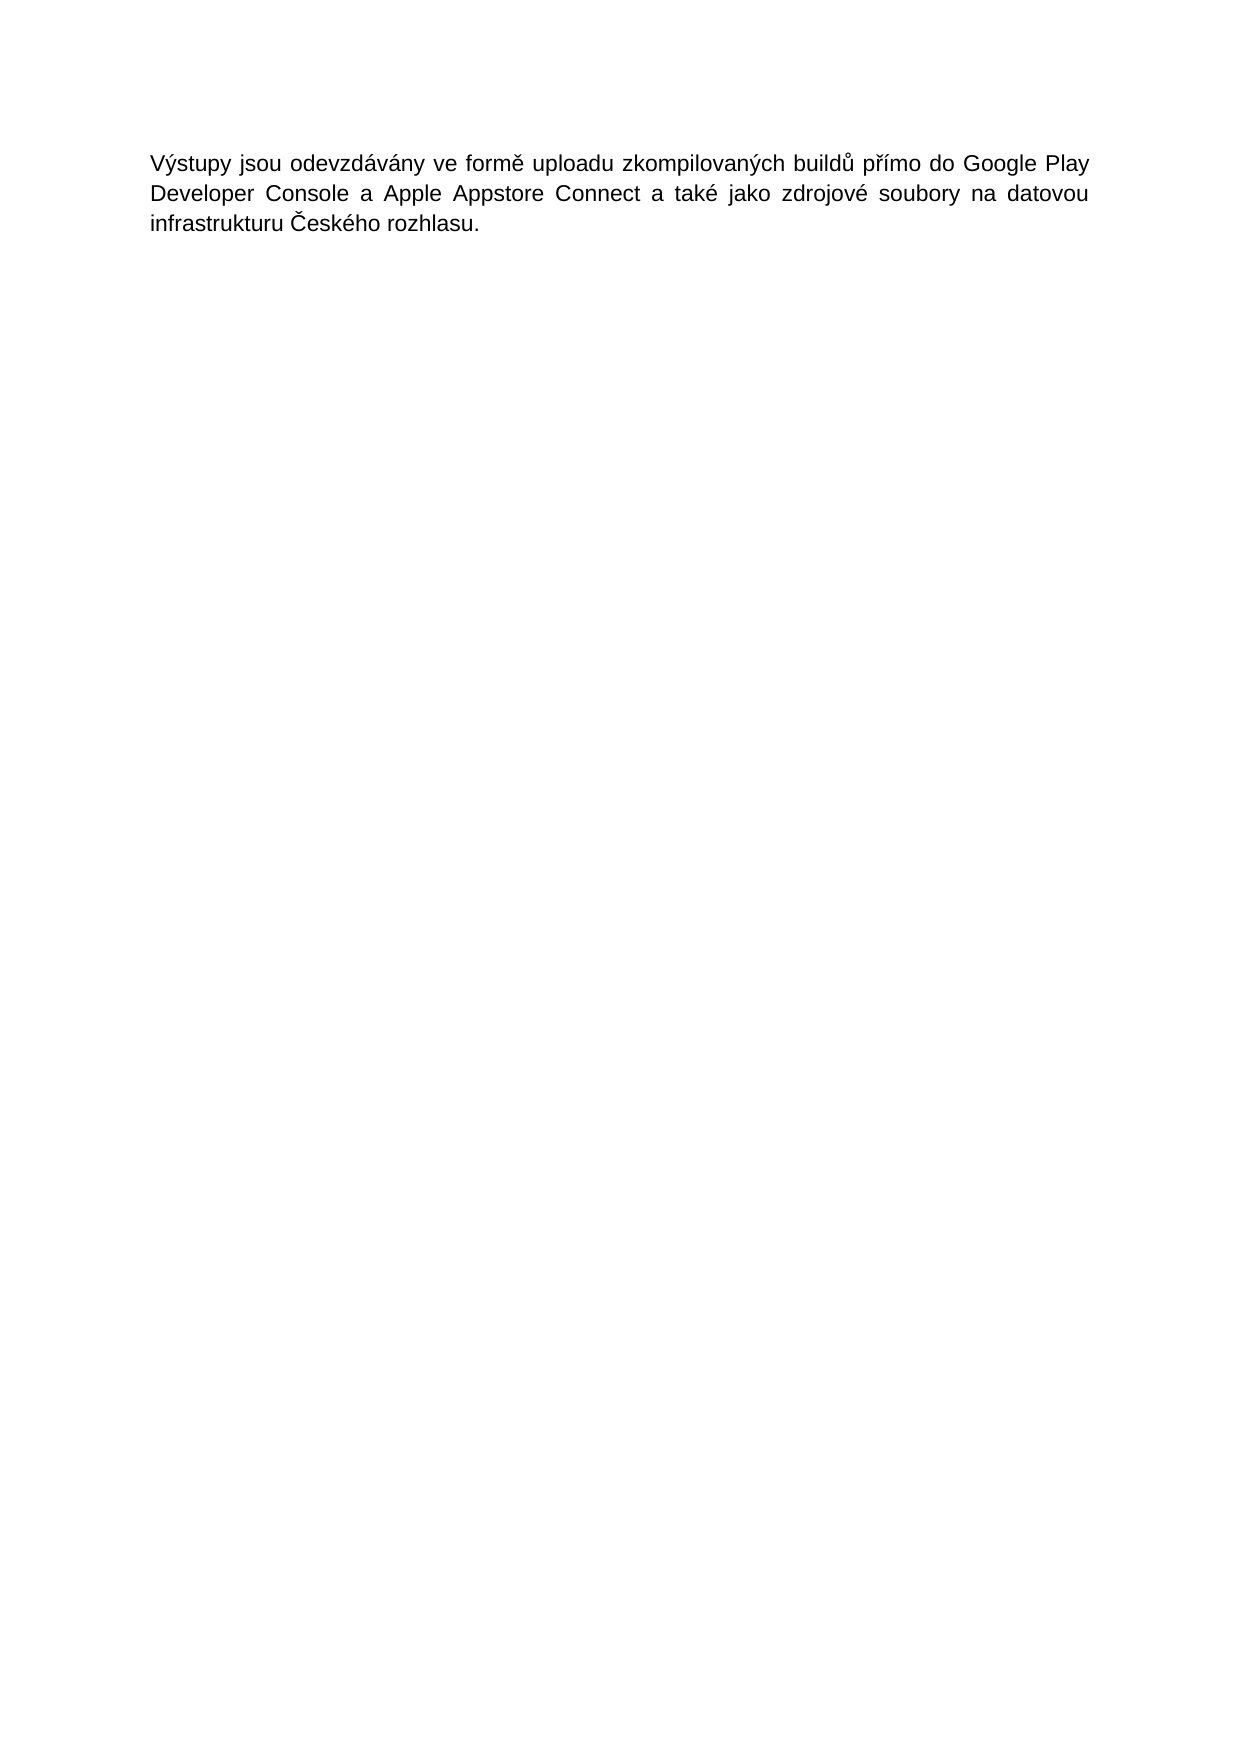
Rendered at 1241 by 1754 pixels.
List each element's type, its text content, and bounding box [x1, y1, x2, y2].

text Výstupy jsou odevzdávány ve formě uploadu zkompilovaných buildů přímo do Google Play Developer Console a Apple Appstore Connect a také jako zdrojové soubory na datovou infrastrukturu Českého rozhlasu. [150, 150, 1090, 237]
